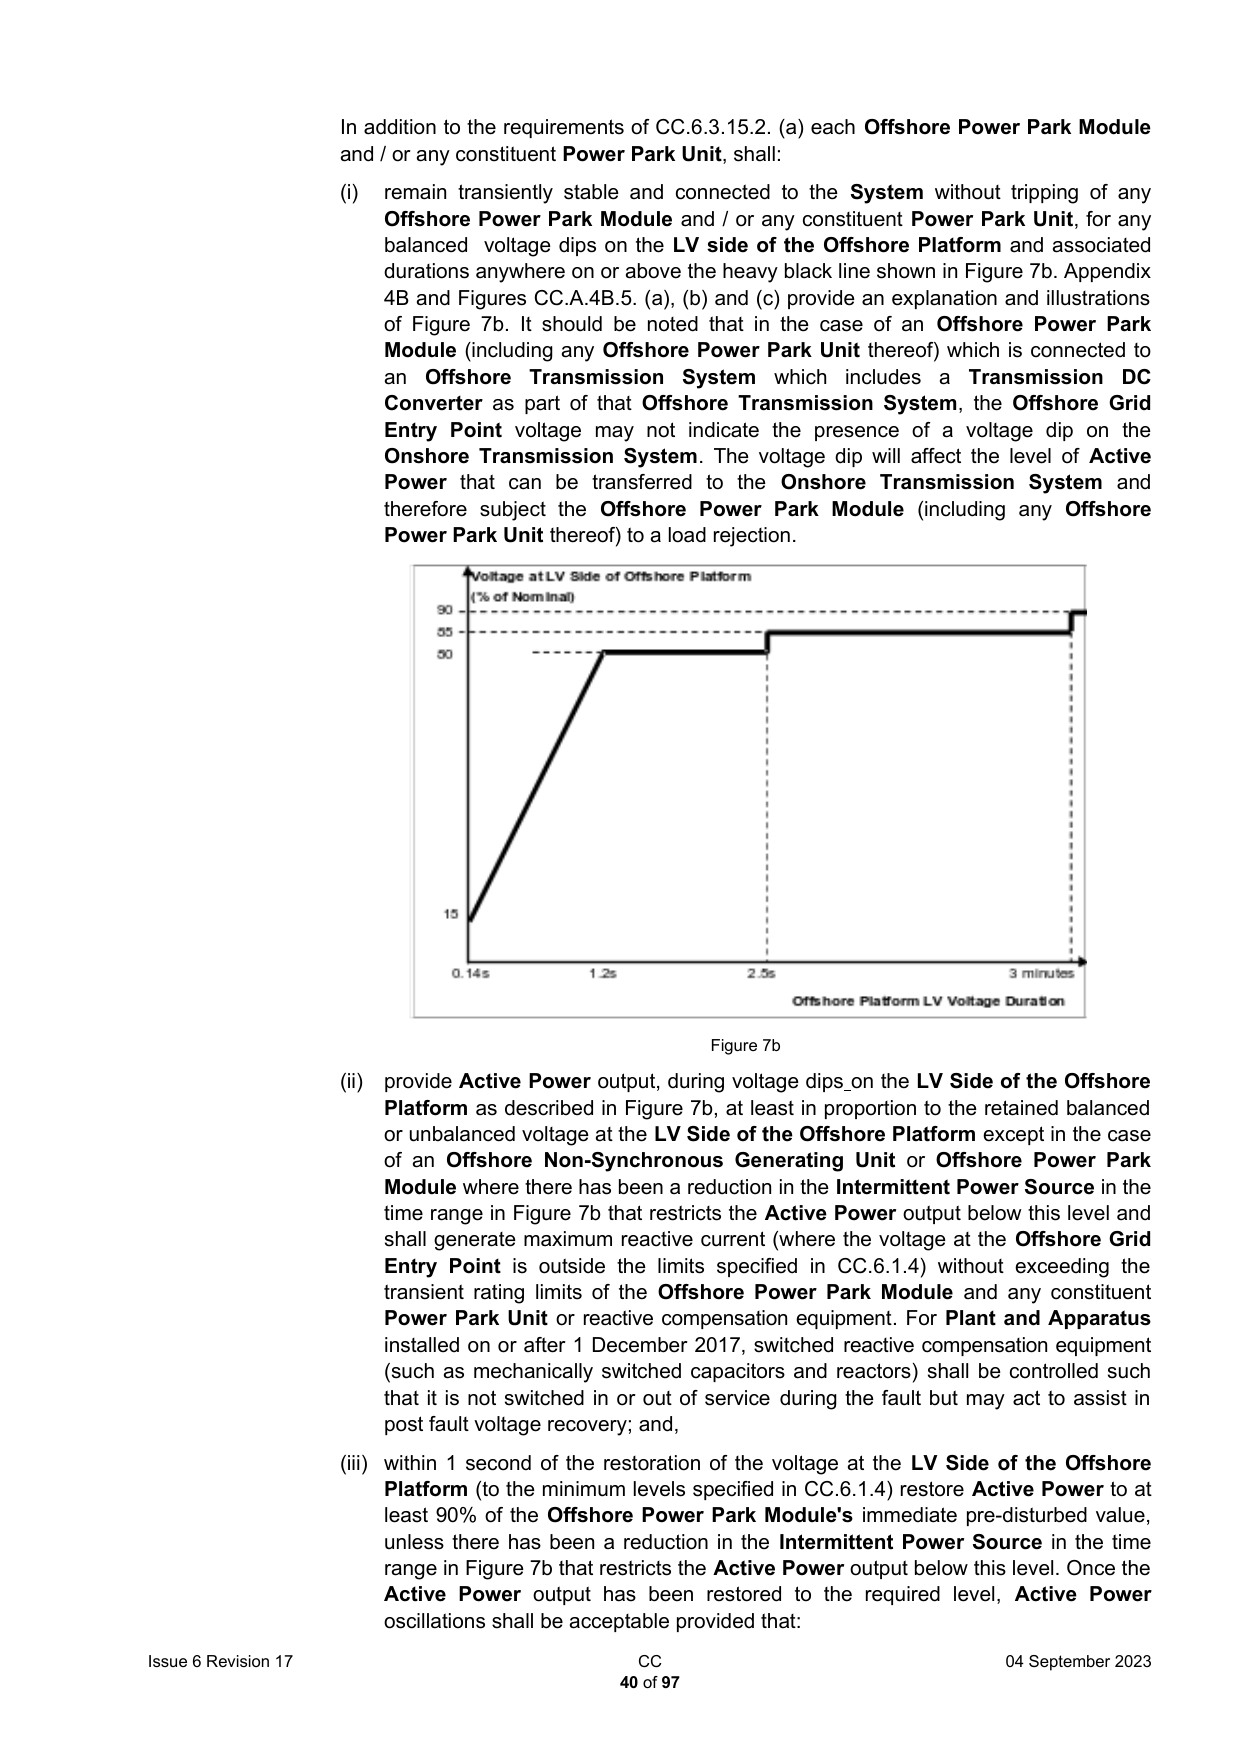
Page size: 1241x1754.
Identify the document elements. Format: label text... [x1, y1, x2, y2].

text In addition to the requirements of CC.6.3.15.2. (a) each Offshore Power Park Module and / or any constituent Power Park Unit, shall: [295, 115, 1152, 165]
text (ii) provide Active Power output, during voltage dips on the LV Side of the Offshore Platform as described in Figure 7b, at least in proportion to the retained balanced or unbalanced voltage at the LV Side of the Offshore Platform except in the case of an Offshore Non-Synchronous Generating Unit or Offshore Power Park Module where there has been a reduction in the Intermittent Power Source in the time range in Figure 7b that restricts the Active Power output below this level and shall generate maximum reactive current (where the voltage at the Offshore Grid Entry Point is outside the limits specified in CC.6.1.4) without exceeding the transient rating limits of the Offshore Power Park Module and any constituent Power Park Unit or reactive compensation equipment. For Plant and Apparatus installed on or after 1 December 2017, switched reactive compensation equipment (such as mechanically switched capacitors and reactors) shall be controlled such that it is not switched in or out of service during the fault but may act to assist in post fault voltage recovery; and, [340, 1069, 1152, 1436]
text (i) remain transiently stable and connected to the System without tripping of any Offshore Power Park Module and / or any constituent Power Park Unit, for any balanced voltage dips on the LV side of the Offshore Platform and associated durations anywhere on or above the heavy black line shown in Figure 7b. Appendix 4B and Figures CC.A.4B.5. (a), (b) and (c) provide an explanation and illustrations of Figure 7b. It should be noted that in the case of an Offshore Power Park Module (including any Offshore Power Park Unit thereof) which is connected to an Offshore Transmission System which includes a Transmission DC Converter as part of that Offshore Transmission System, the Offshore Grid Entry Point voltage may not indicate the presence of a voltage dip on the Onshore Transmission System. The voltage dip will affect the level of Active Power that can be transferred to the Onshore Transmission System and therefore subject the Offshore Power Park Module (including any Offshore Power Park Unit thereof) to a load rejection. [340, 180, 1152, 547]
text Figure 7b [340, 1036, 1152, 1055]
text (iii) within 1 second of the restoration of the voltage at the LV Side of the Offshore Platform (to the minimum levels specified in CC.6.1.4) restore Active Power to at least 90% of the Offshore Power Park Module's immediate pre-disturbed value, unless there has been a reduction in the Intermittent Power Source in the time range in Figure 7b that restricts the Active Power output below this level. Once the Active Power output has been restored to the required level, Active Power oscillations shall be acceptable provided that: [340, 1451, 1152, 1633]
